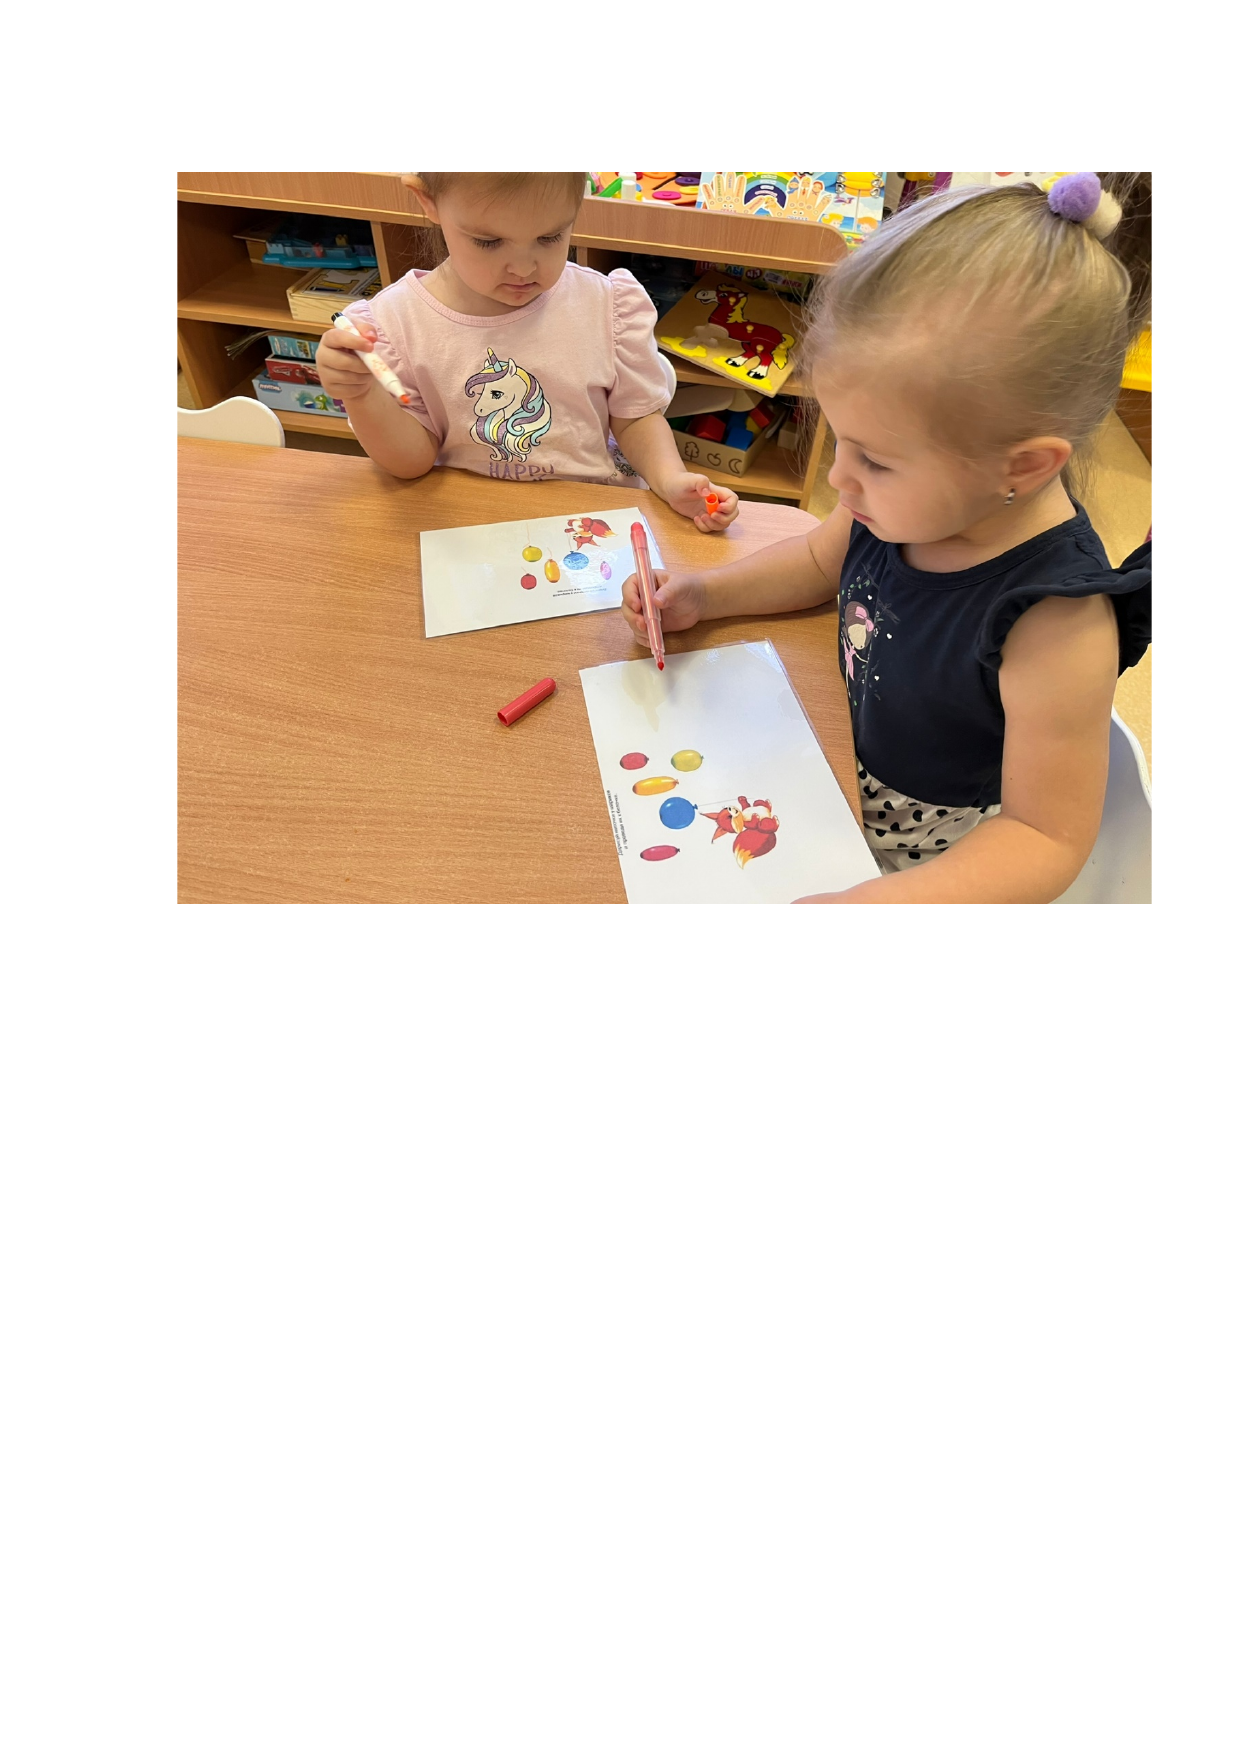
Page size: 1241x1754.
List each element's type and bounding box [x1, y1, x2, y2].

picture [177, 172, 1152, 904]
